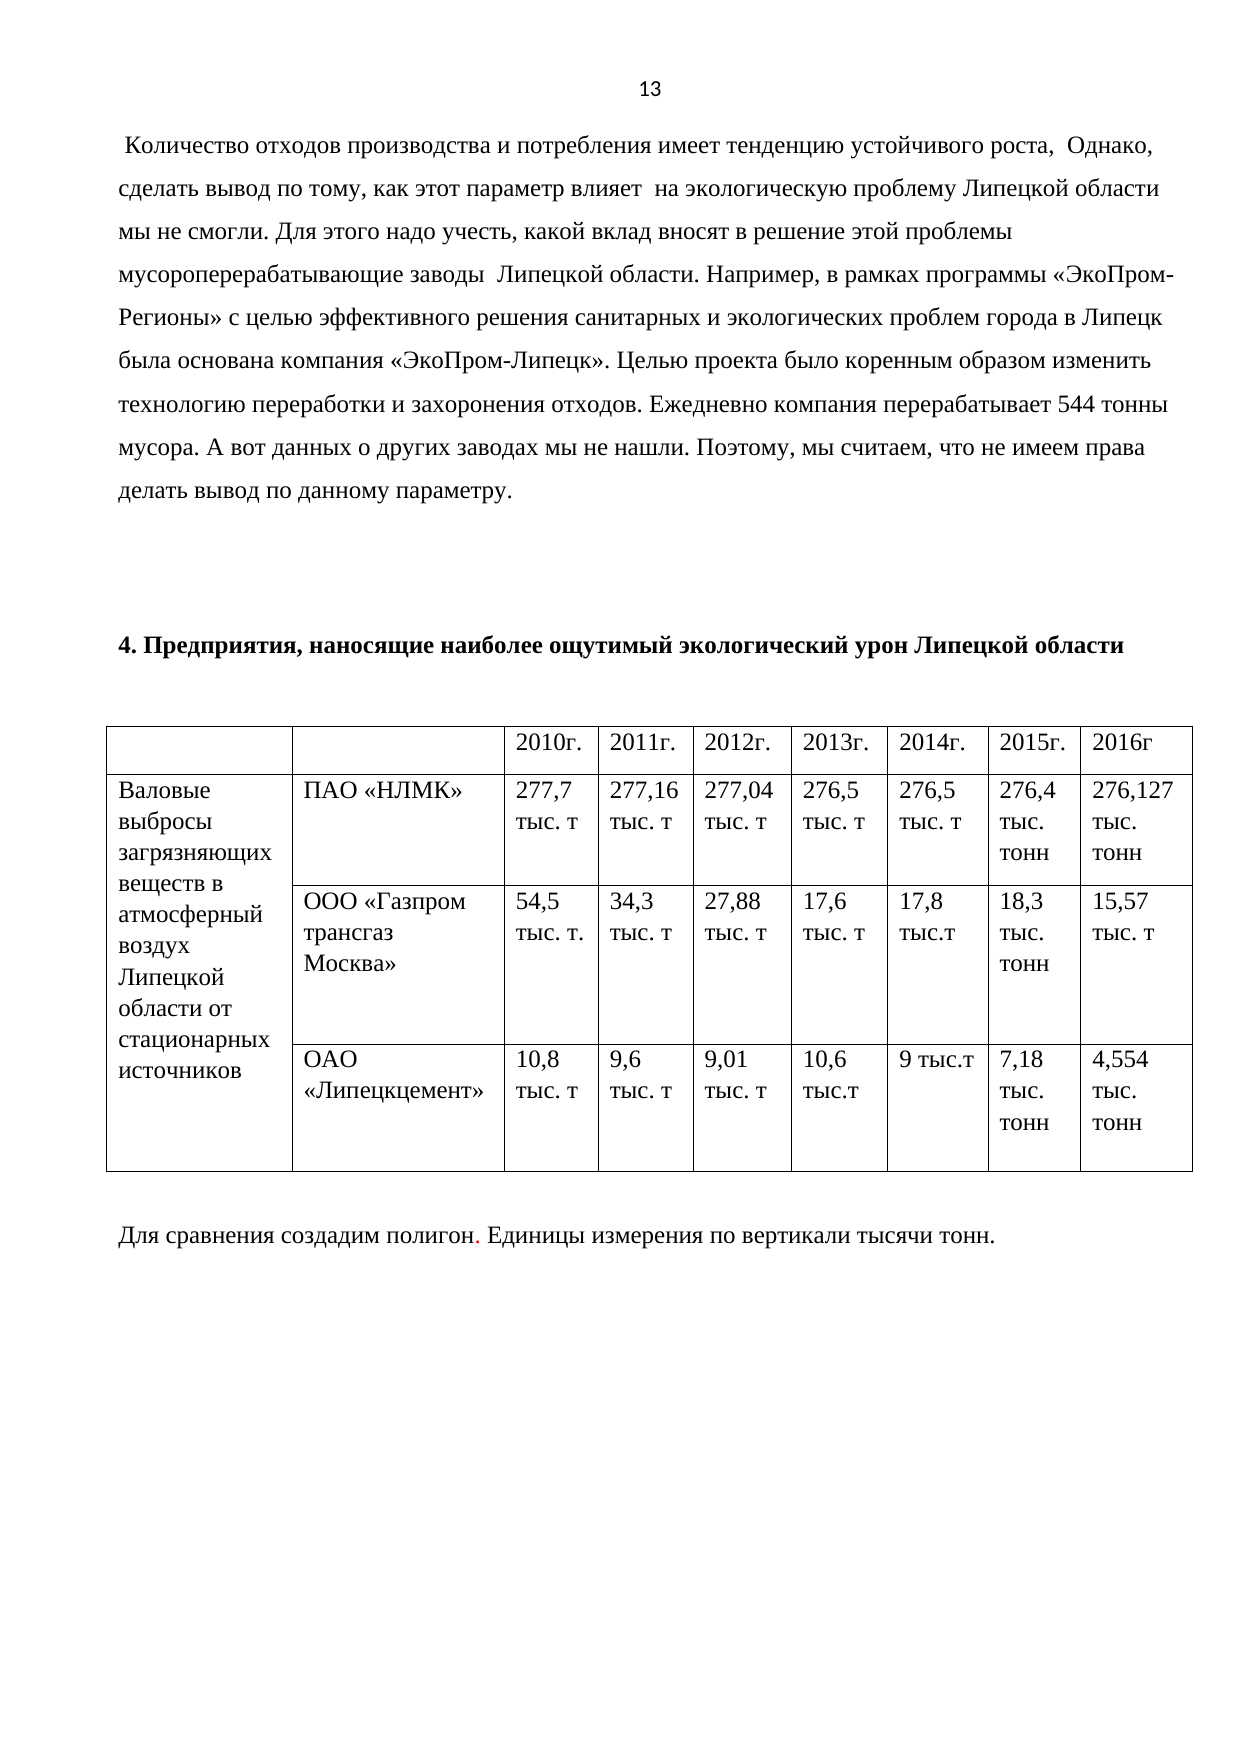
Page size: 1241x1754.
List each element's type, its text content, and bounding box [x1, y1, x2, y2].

table_cell 276,5 тыс. т [792, 775, 887, 885]
table_cell 9,6 тыс. т [599, 1045, 693, 1171]
table_cell Валовые выбросы загрязняющих веществ в атмосферный воздух Липецкой области от стационарных источников [107, 775, 292, 1171]
table_cell 9,01 тыс. т [694, 1045, 791, 1171]
table_header 2016г [1081, 727, 1192, 774]
table_cell 27,88 тыс. т [694, 886, 791, 1043]
text Количество отходов производства и потребления имеет тенденцию устойчивого роста, Однако, сделать вывод по тому, как этот параметр влияет на экологическую проблему Липецкой области мы не смогли. Для этого надо учесть, какой вклад вносят в решение этой проблемы мусороперерабатывающие заводы Липецкой области. Например, в рамках программы «ЭкоПром-Регионы» с целью эффективного решения санитарных и экологических проблем города в Липецк была основана компания «ЭкоПром-Липецк». Целью проекта было коренным образом изменить технологию переработки и захоронения отходов. Ежедневно компания перерабатывает 544 тонны мусора. А вот данных о других заводах мы не нашли. Поэтому, мы считаем, что не имеем права делать вывод по данному параметру. [118, 130, 1181, 504]
text Для сравнения создадим полигон. Единицы измерения по вертикали тысячи тонн. [118, 1220, 1181, 1248]
table_cell 277,7 тыс. т [505, 775, 598, 885]
table_cell ООО «Газпром трансгаз Москва» [293, 886, 504, 1043]
table_cell 9 тыс.т [888, 1045, 988, 1171]
table_header [293, 727, 504, 774]
table_header [107, 727, 292, 774]
table_header 2014г. [888, 727, 988, 774]
table_cell ПАО «НЛМК» [293, 775, 504, 885]
table_cell 17,8 тыс.т [888, 886, 988, 1043]
table_header 2015г. [989, 727, 1080, 774]
table_cell 4,554 тыс. тонн [1081, 1045, 1192, 1171]
table_cell 10,8 тыс. т [505, 1045, 598, 1171]
table_header 2012г. [694, 727, 791, 774]
table_cell 18,3 тыс. тонн [989, 886, 1080, 1043]
table_cell 7,18 тыс. тонн [989, 1045, 1080, 1171]
table_cell 276,4 тыс. тонн [989, 775, 1080, 885]
table_cell 54,5 тыс. т. [505, 886, 598, 1043]
table_cell 277,04 тыс. т [694, 775, 791, 885]
table_header 2010г. [505, 727, 598, 774]
table_cell 10,6 тыс.т [792, 1045, 887, 1171]
table_header 2013г. [792, 727, 887, 774]
table_header 2011г. [599, 727, 693, 774]
text 4. Предприятия, наносящие наиболее ощутимый экологический урон Липецкой области [118, 630, 1181, 659]
table_cell 34,3 тыс. т [599, 886, 693, 1043]
table_cell 276,5 тыс. т [888, 775, 988, 885]
table_cell 17,6 тыс. т [792, 886, 887, 1043]
table_cell ОАО «Липецкцемент» [293, 1045, 504, 1171]
table_cell 276,127 тыс. тонн [1081, 775, 1192, 885]
table_cell 15,57 тыс. т [1081, 886, 1192, 1043]
table_cell 277,16 тыс. т [599, 775, 693, 885]
